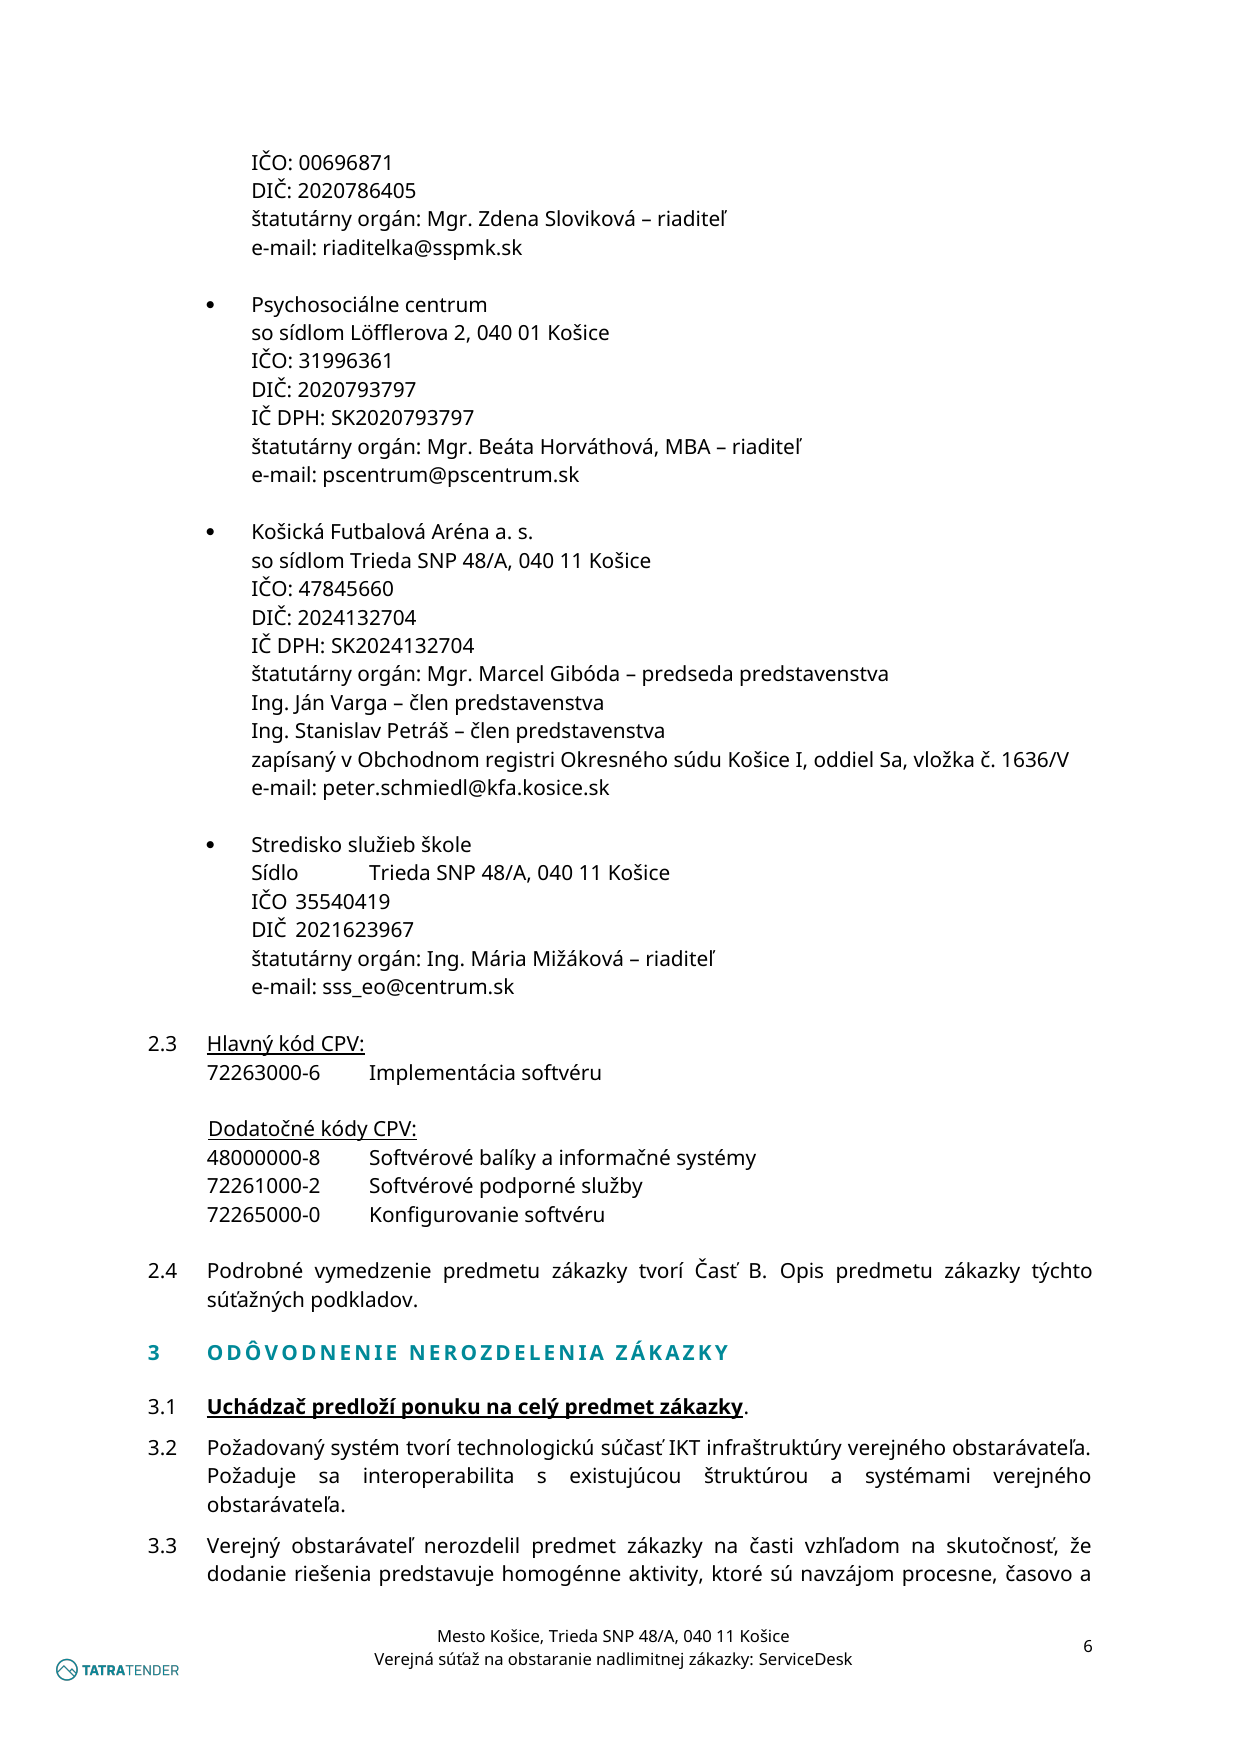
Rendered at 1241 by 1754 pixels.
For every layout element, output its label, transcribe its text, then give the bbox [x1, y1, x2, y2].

list Sídlo Trieda SNP 48/A, 040 11 Košice [251, 858, 1093, 887]
list IČO: 47845660 [251, 574, 1093, 603]
list DIČ 2021623967 [251, 915, 1093, 944]
text 72261000-2 Softvérové podporné služby [201, 1171, 1093, 1200]
subtitle Podrobné vymedzenie predmetu zákazky tvorí Časť B. Opis predmetu zákazky týchto súťažných podkladov. [148, 1257, 1093, 1313]
text 72265000-0 Konfigurovanie softvéru [201, 1200, 1093, 1228]
list DIČ: 2020786405 [251, 176, 1093, 204]
text Odôvodnenie nerozdelenia zákazky [148, 1338, 1093, 1367]
list IČO: 00696871 [251, 148, 1093, 176]
list e-mail: peter.schmiedl@kfa.kosice.sk [251, 773, 1093, 802]
list so sídlom Trieda SNP 48/A, 040 11 Košice [251, 546, 1093, 574]
subtitle Požadovaný systém tvorí technologickú súčasť IKT infraštruktúry verejného obstarávateľa. Požaduje sa interoperabilita s existujúcou štruktúrou a systémami verejného obstarávateľa. [148, 1433, 1093, 1518]
list Ing. Stanislav Petráš – člen predstavenstva [251, 716, 1093, 745]
picture [50, 1648, 189, 1690]
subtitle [148, 1531, 1093, 1588]
list e-mail: riaditelka@sspmk.sk [251, 233, 1093, 261]
list so sídlom Löfflerova 2, 040 01 Košice [251, 318, 1093, 347]
list štatutárny orgán: Ing. Mária Mižáková – riaditeľ [251, 944, 1093, 972]
list e-mail: sss_eo@centrum.sk [251, 972, 1093, 1001]
list zapísaný v Obchodnom registri Okresného súdu Košice I, oddiel Sa, vložka č. 1636/V [251, 745, 1093, 773]
subtitle Hlavný kód CPV: [148, 1029, 1093, 1058]
list Košická Futbalová Aréna a. s. [207, 517, 1093, 546]
subtitle Uchádzač predloží ponuku na celý predmet zákazky. [148, 1392, 1093, 1420]
text 48000000-8 Softvérové balíky a informačné systémy [201, 1143, 1093, 1171]
list IČ DPH: SK2020793797 [251, 403, 1093, 432]
list Stredisko služieb škole [207, 830, 1093, 858]
list Ing. Ján Varga – člen predstavenstva [251, 688, 1093, 716]
text Dodatočné kódy CPV: [148, 1114, 1093, 1143]
list DIČ: 2024132704 [251, 603, 1093, 631]
list štatutárny orgán: Mgr. Beáta Horváthová, MBA – riaditeľ [251, 432, 1093, 460]
list štatutárny orgán: Mgr. Marcel Gibóda – predseda predstavenstva [251, 659, 1093, 688]
text 72263000-6 Implementácia softvéru [201, 1058, 1093, 1086]
list DIČ: 2020793797 [251, 375, 1093, 403]
list IČO: 31996361 [251, 347, 1093, 375]
list IČ DPH: SK2024132704 [251, 631, 1093, 659]
list Psychosociálne centrum [207, 290, 1093, 318]
list e-mail: pscentrum@pscentrum.sk [251, 460, 1093, 489]
list IČO 35540419 [251, 887, 1093, 915]
list štatutárny orgán: Mgr. Zdena Sloviková – riaditeľ [251, 204, 1093, 233]
